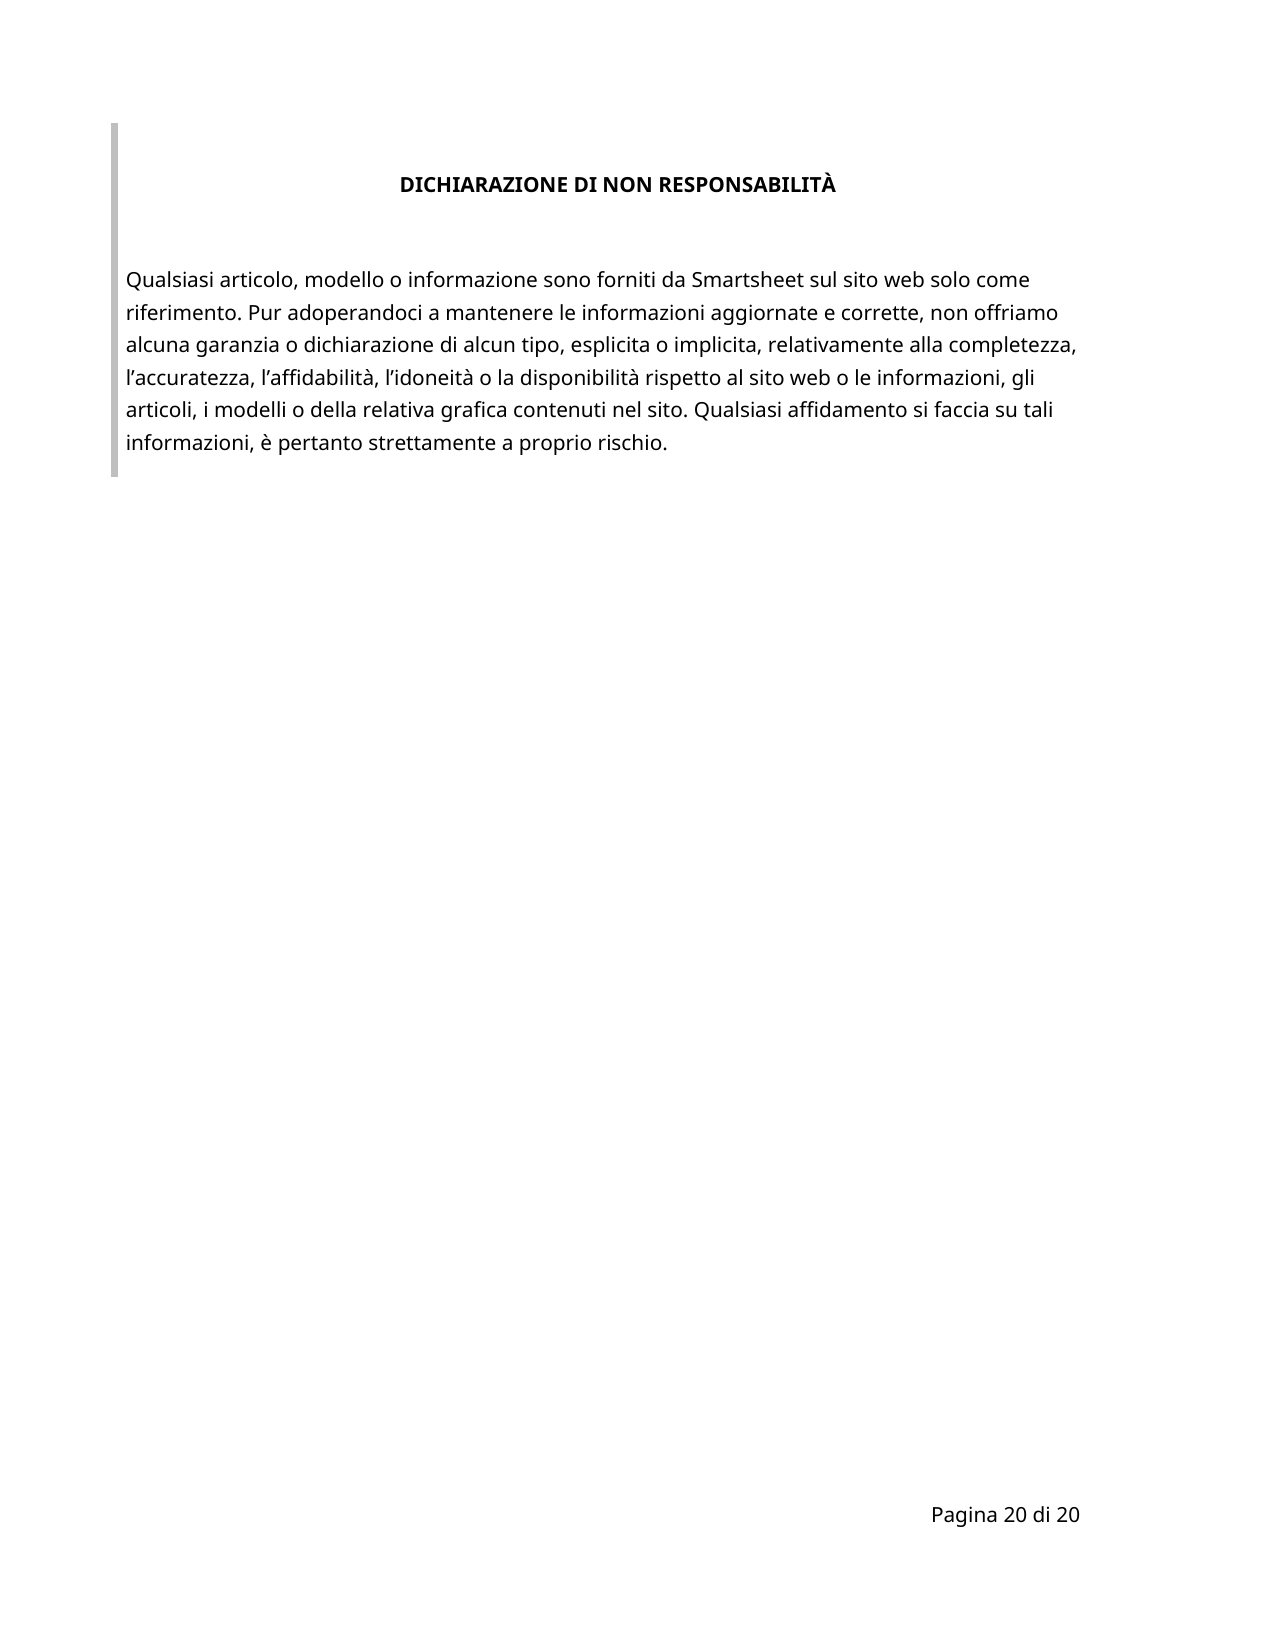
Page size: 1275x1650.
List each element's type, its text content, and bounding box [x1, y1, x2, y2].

table_header DICHIARAZIONE DI NON RESPONSABILITÀ Qualsiasi articolo, modello o informazione sono forniti da Smartsheet sul sito web solo come riferimento. Pur adoperandoci a mantenere le informazioni aggiornate e corrette, non offriamo alcuna garanzia o dichiarazione di alcun tipo, esplicita o implicita, relativamente alla completezza, l’accuratezza, l’affidabilità, l’idoneità o la disponibilità rispetto al sito web o le informazioni, gli articoli, i modelli o della relativa grafica contenuti nel sito. Qualsiasi affidamento si faccia su tali informazioni, è pertanto strettamente a proprio rischio. [118, 123, 1121, 477]
